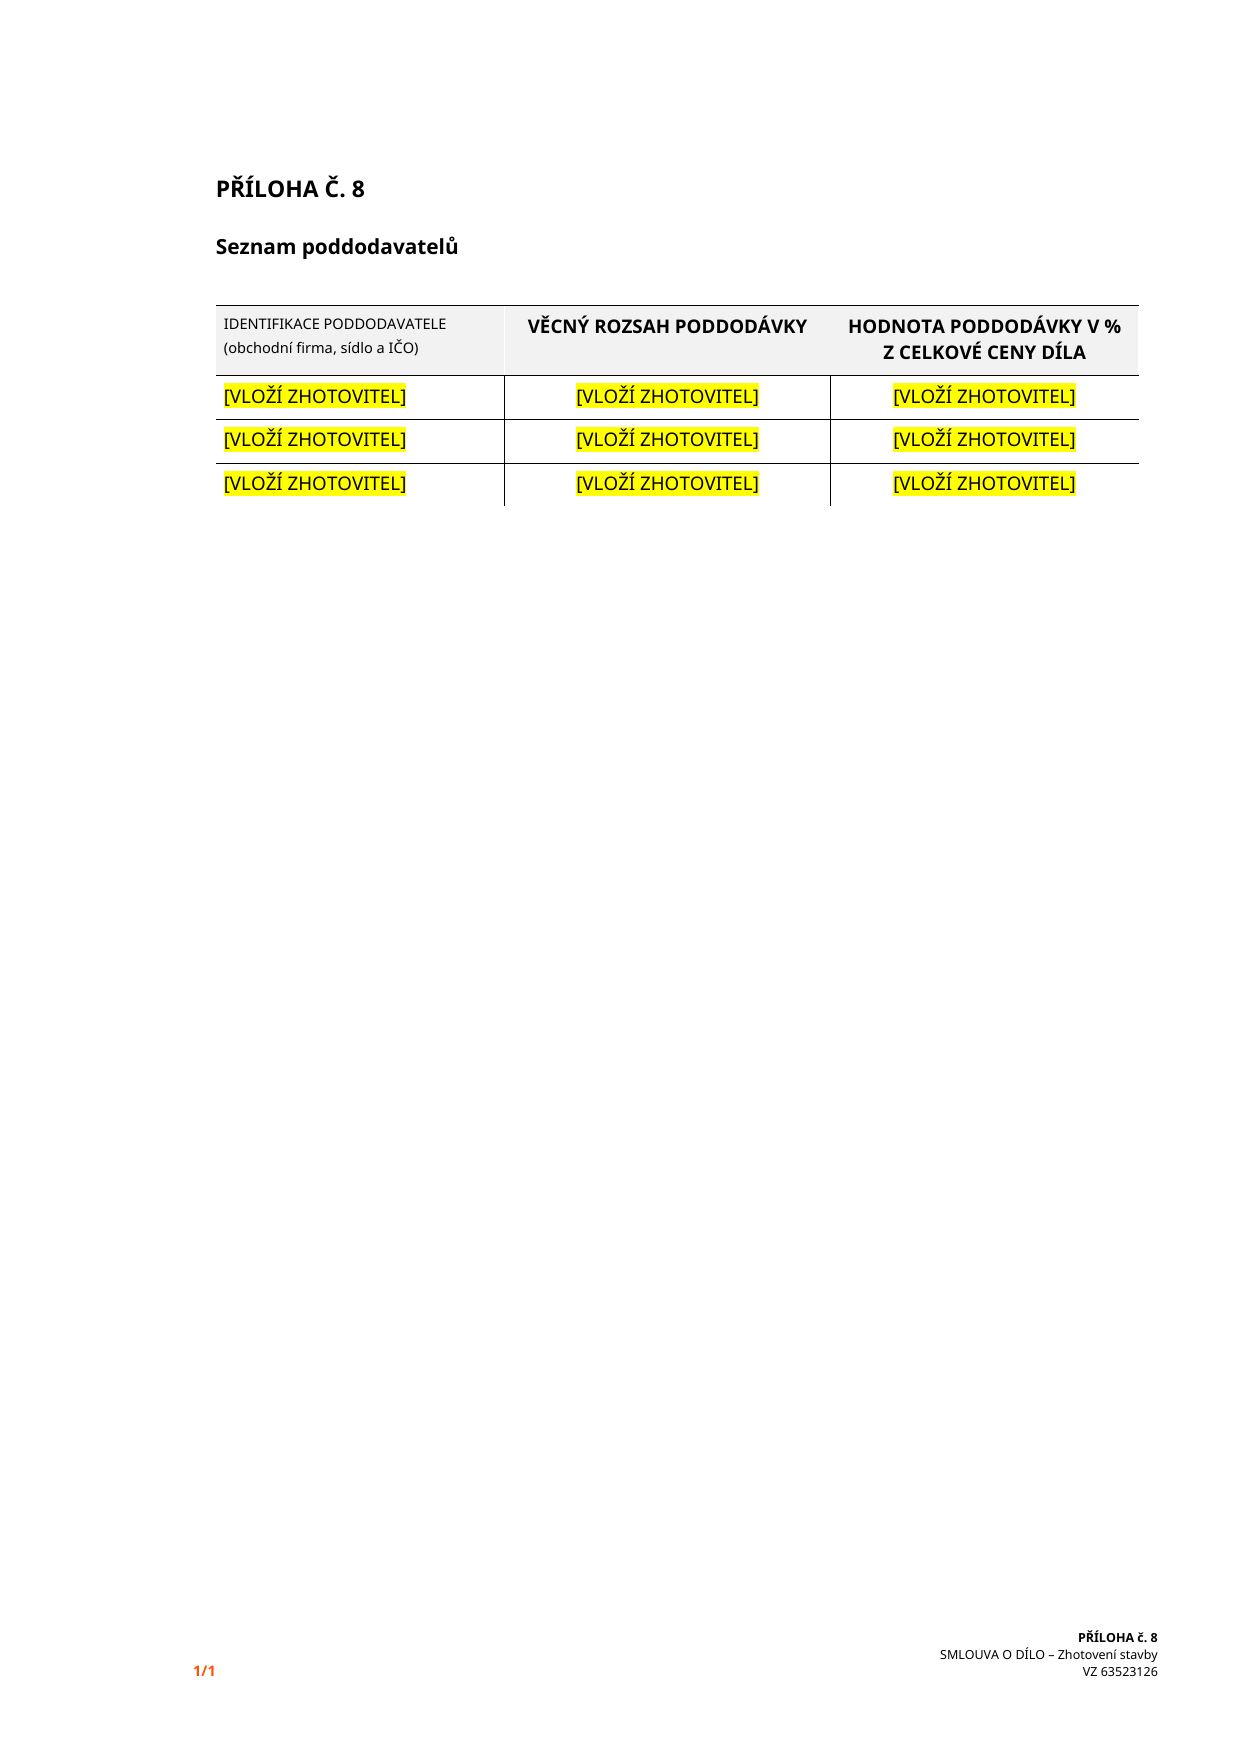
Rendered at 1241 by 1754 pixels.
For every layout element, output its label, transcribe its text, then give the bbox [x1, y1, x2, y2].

table_header HODNOTA PODDODÁVKY V % Z CELKOVÉ CENY DÍLA [830, 306, 1138, 375]
table_cell [VLOŽÍ ZHOTOVITEL] [505, 420, 830, 462]
table_cell [VLOŽÍ ZHOTOVITEL] [216, 376, 504, 418]
table_cell [VLOŽÍ ZHOTOVITEL] [216, 420, 504, 462]
table_cell [VLOŽÍ ZHOTOVITEL] [505, 464, 830, 506]
table_cell [VLOŽÍ ZHOTOVITEL] [505, 376, 830, 418]
text Seznam poddodavatelů [216, 232, 1093, 260]
table_cell [VLOŽÍ ZHOTOVITEL] [831, 420, 1138, 462]
table_cell [VLOŽÍ ZHOTOVITEL] [216, 464, 504, 506]
table_cell [VLOŽÍ ZHOTOVITEL] [831, 376, 1138, 418]
table_header IDENTIFIKACE PODDODAVATELE (obchodní firma, sídlo a IČO) [216, 306, 504, 375]
table_header VĚCNÝ ROZSAH PODDODÁVKY [505, 306, 830, 375]
table_cell [VLOŽÍ ZHOTOVITEL] [831, 464, 1138, 506]
text Příloha č. 8 [216, 172, 1093, 204]
